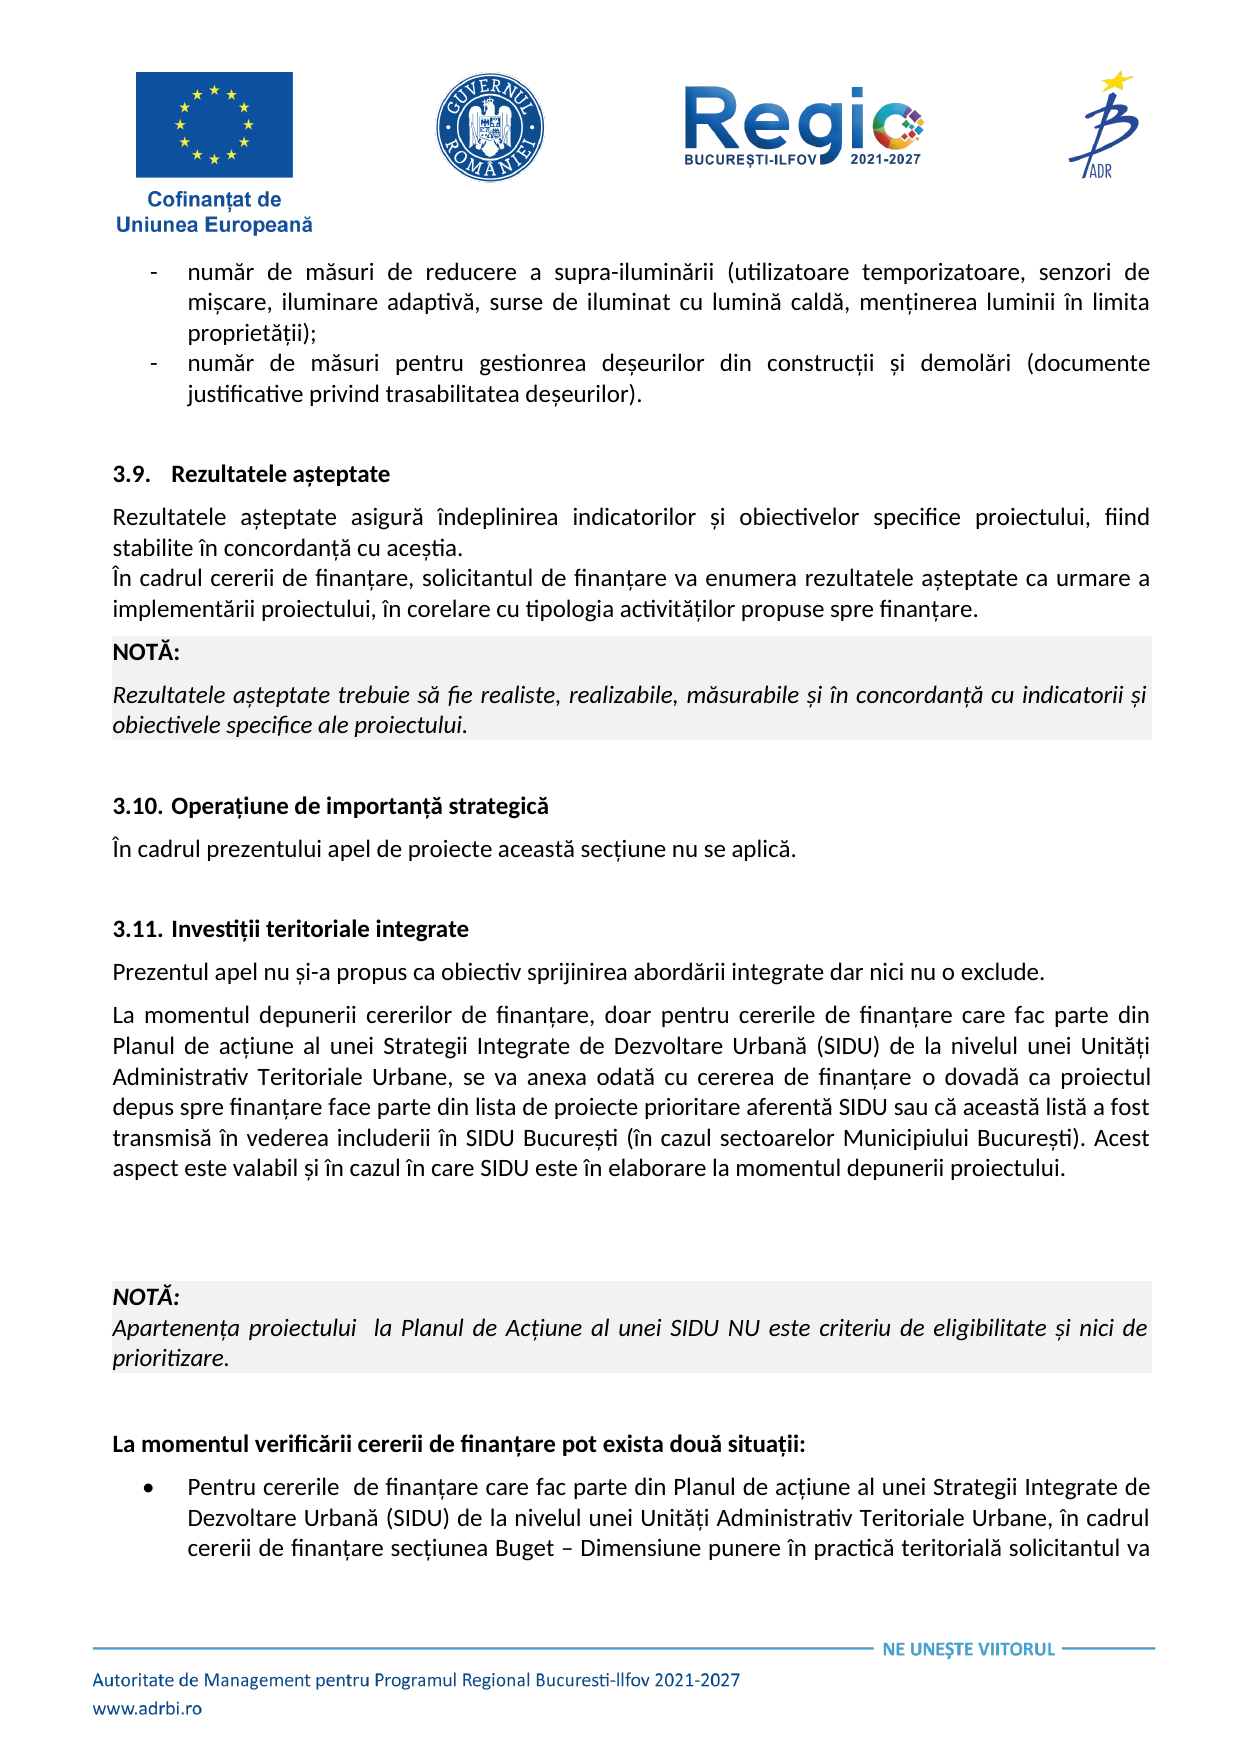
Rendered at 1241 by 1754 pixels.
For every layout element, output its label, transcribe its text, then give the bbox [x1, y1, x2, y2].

subtitle 3.10. Operațiune de importanță strategică [112, 790, 1152, 821]
list număr de măsuri de reducere a supra-iluminării (utilizatoare temporizatoare, senzori de mișcare, iluminare adaptivă, surse de iluminat cu lumină caldă, menținerea luminii în limita proprietății); [150, 256, 1152, 347]
text La momentul depunerii cererilor de finanțare, doar pentru cererile de finanțare care fac parte din Planul de acțiune al unei Strategii Integrate de Dezvoltare Urbană (SIDU) de la nivelul unei Unități Administrativ Teritoriale Urbane, se va anexa odată cu cererea de finanțare o dovadă ca proiectul depus spre finanțare face parte din lista de proiecte prioritare aferentă SIDU sau că această listă a fost transmisă în vederea includerii în SIDU București (în cazul sectoarelor Municipiului București). Acest aspect este valabil și în cazul în care SIDU este în elaborare la momentul depunerii proiectului. [112, 999, 1152, 1183]
text Apartenența proiectului la Planul de Acțiune al unei SIDU NU este criteriu de eligibilitate și nici de prioritizare. [112, 1312, 1152, 1373]
text Rezultatele așteptate asigură îndeplinirea indicatorilor și obiectivelor specifice proiectului, fiind stabilite în concordanță cu aceștia. [112, 501, 1152, 562]
text La momentul verificării cererii de finanțare pot exista două situații: [112, 1428, 1152, 1459]
subtitle 3.9. Rezultatele așteptate [112, 458, 1152, 489]
text Rezultatele așteptate trebuie să fie realiste, realizabile, măsurabile și în concordanță cu indicatorii și obiectivele specifice ale proiectului. [112, 679, 1152, 740]
picture [92, 1642, 1156, 1715]
subtitle 3.11. Investiții teritoriale integrate [112, 913, 1152, 944]
text NOTĂ: [112, 1281, 1152, 1312]
text În cadrul prezentului apel de proiecte această secțiune nu se aplică. [112, 833, 1152, 863]
list număr de măsuri pentru gestionrea deșeurilor din construcții și demolări (documente justificative privind trasabilitatea deşeurilor). [150, 347, 1152, 408]
text NOTĂ: [112, 636, 1152, 666]
text Prezentul apel nu și-a propus ca obiectiv sprijinirea abordării integrate dar nici nu o exclude. [112, 957, 1152, 987]
text În cadrul cererii de finanțare, solicitantul de finanțare va enumera rezultatele așteptate ca urmare a implementării proiectului, în corelare cu tipologia activităților propuse spre finanțare. [112, 562, 1152, 623]
picture [112, 70, 1141, 236]
